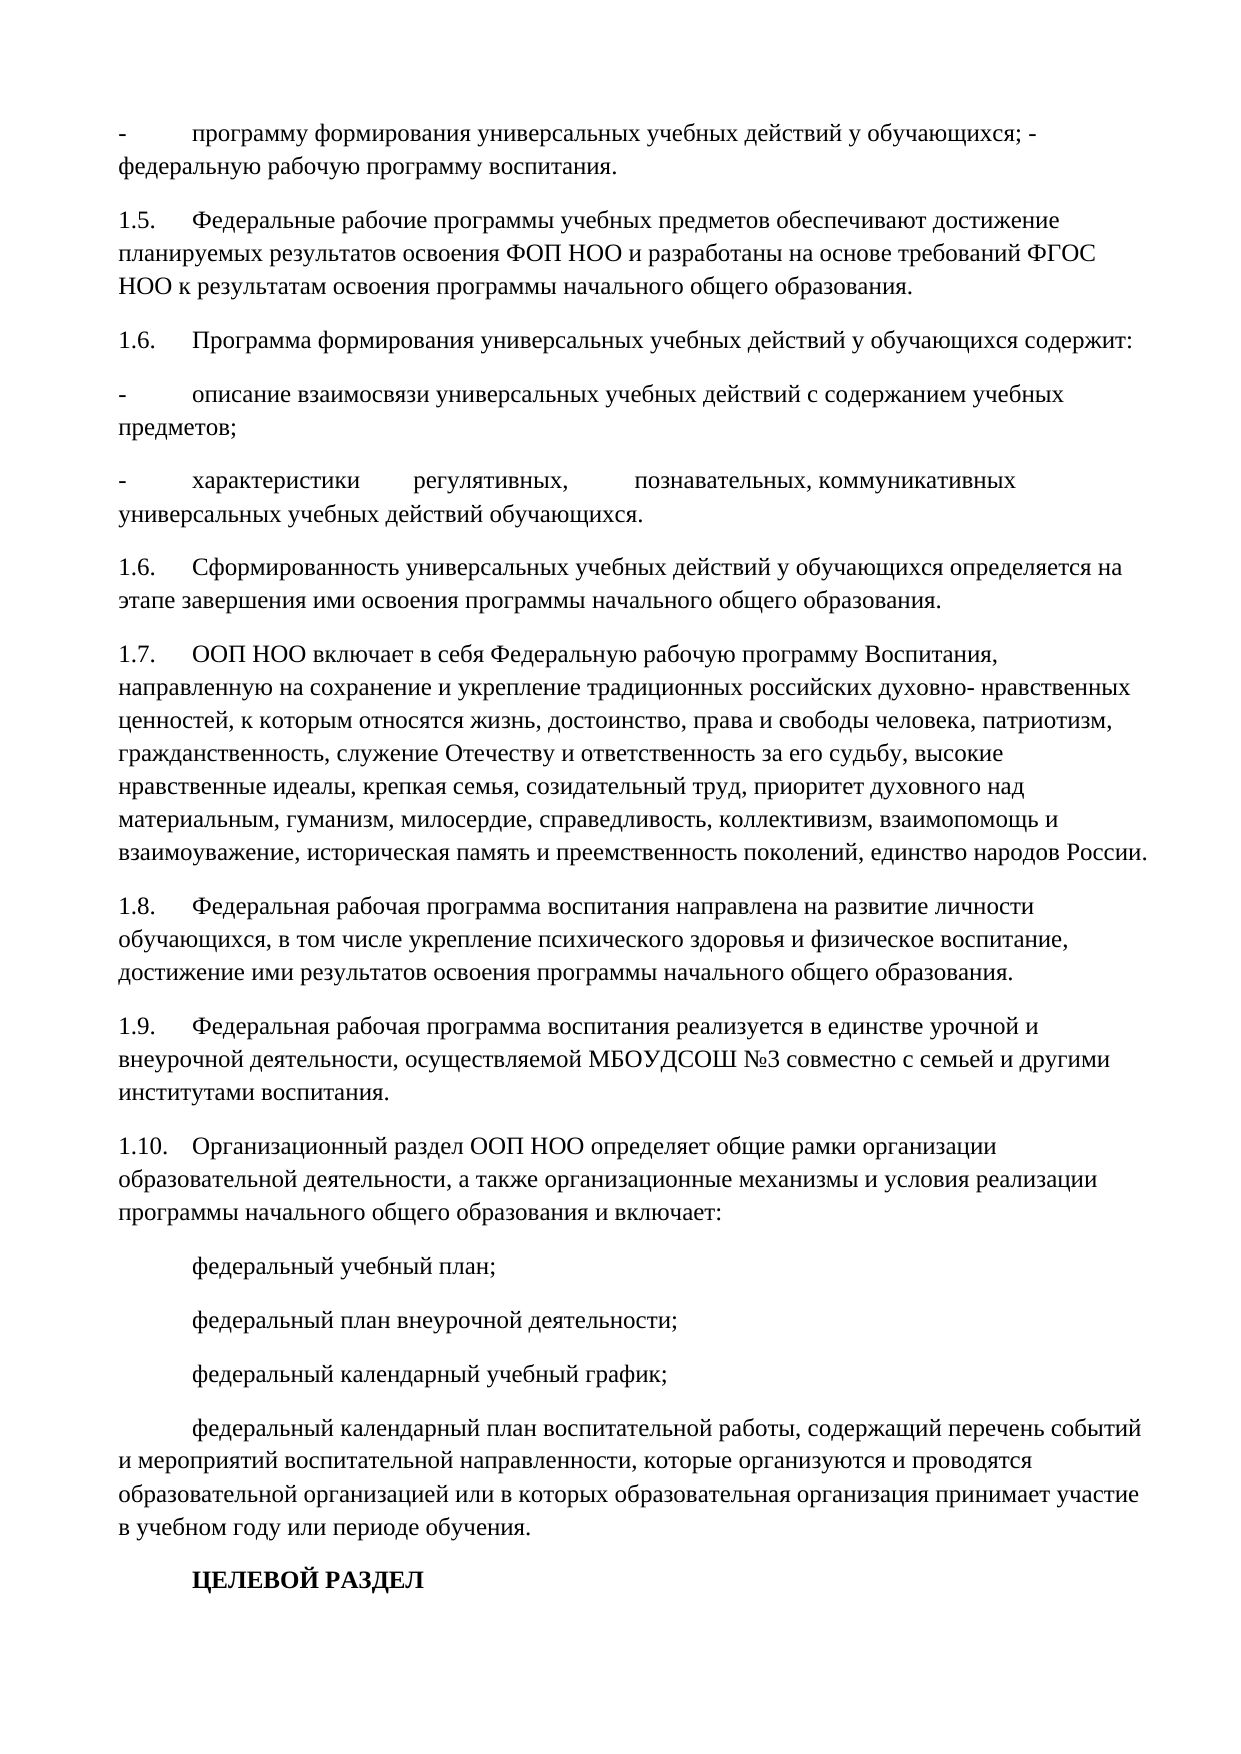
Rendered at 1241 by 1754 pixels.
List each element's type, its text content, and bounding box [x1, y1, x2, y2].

text  федеральный календарный план воспитательной работы, содержащий перечень событий и мероприятий воспитательной направленности, которые организуются и проводятся образовательной организацией или в которых образовательная организация принимает участие в учебном году или периоде обучения. [118, 1413, 1152, 1540]
text 1.9. Федеральная рабочая программа воспитания реализуется в единстве урочной и внеурочной деятельности, осуществляемой МБОУДСОШ №3 совместно с семьей и другими институтами воспитания. [118, 1011, 1152, 1106]
text  федеральный календарный учебный график; [118, 1359, 1152, 1387]
text - характеристики регулятивных, познавательных, коммуникативных универсальных учебных действий обучающихся. [118, 466, 1152, 527]
text 1.10. Организационный раздел ООП НОО определяет общие рамки организации образовательной деятельности, а также организационные механизмы и условия реализации программы начального общего образования и включает: [118, 1131, 1152, 1226]
text ЦЕЛЕВОЙ РАЗДЕЛ [118, 1566, 1152, 1594]
text 1.6. Сформированность универсальных учебных действий у обучающихся определяется на этапе завершения ими освоения программы начального общего образования. [118, 552, 1152, 614]
text  федеральный план внеурочной деятельности; [118, 1305, 1152, 1334]
text - описание взаимосвязи универсальных учебных действий с содержанием учебных предметов; [118, 379, 1152, 441]
text 1.5. Федеральные рабочие программы учебных предметов обеспечивают достижение планируемых результатов освоения ФОП НОО и разработаны на основе требований ФГОС НОО к результатам освоения программы начального общего образования. [118, 205, 1152, 300]
text 1.7. ООП НОО включает в себя Федеральную рабочую программу Воспитания, направленную на сохранение и укрепление традиционных российских духовно- нравственных ценностей, к которым относятся жизнь, достоинство, права и свободы человека, патриотизм, гражданственность, служение Отечеству и ответственность за его судьбу, высокие нравственные идеалы, крепкая семья, созидательный труд, приоритет духовного над материальным, гуманизм, милосердие, справедливость, коллективизм, взаимопомощь и взаимоуважение, историческая память и преемственность поколений, единство народов России. [118, 639, 1152, 866]
text 1.6. Программа формирования универсальных учебных действий у обучающихся содержит: [118, 325, 1152, 354]
text 1.8. Федеральная рабочая программа воспитания направлена на развитие личности обучающихся, в том числе укрепление психического здоровья и физическое воспитание, достижение ими результатов освоения программы начального общего образования. [118, 891, 1152, 986]
text  федеральный учебный план; [118, 1251, 1152, 1280]
text - программу формирования универсальных учебных действий у обучающихся; -федеральную рабочую программу воспитания. [118, 118, 1152, 180]
